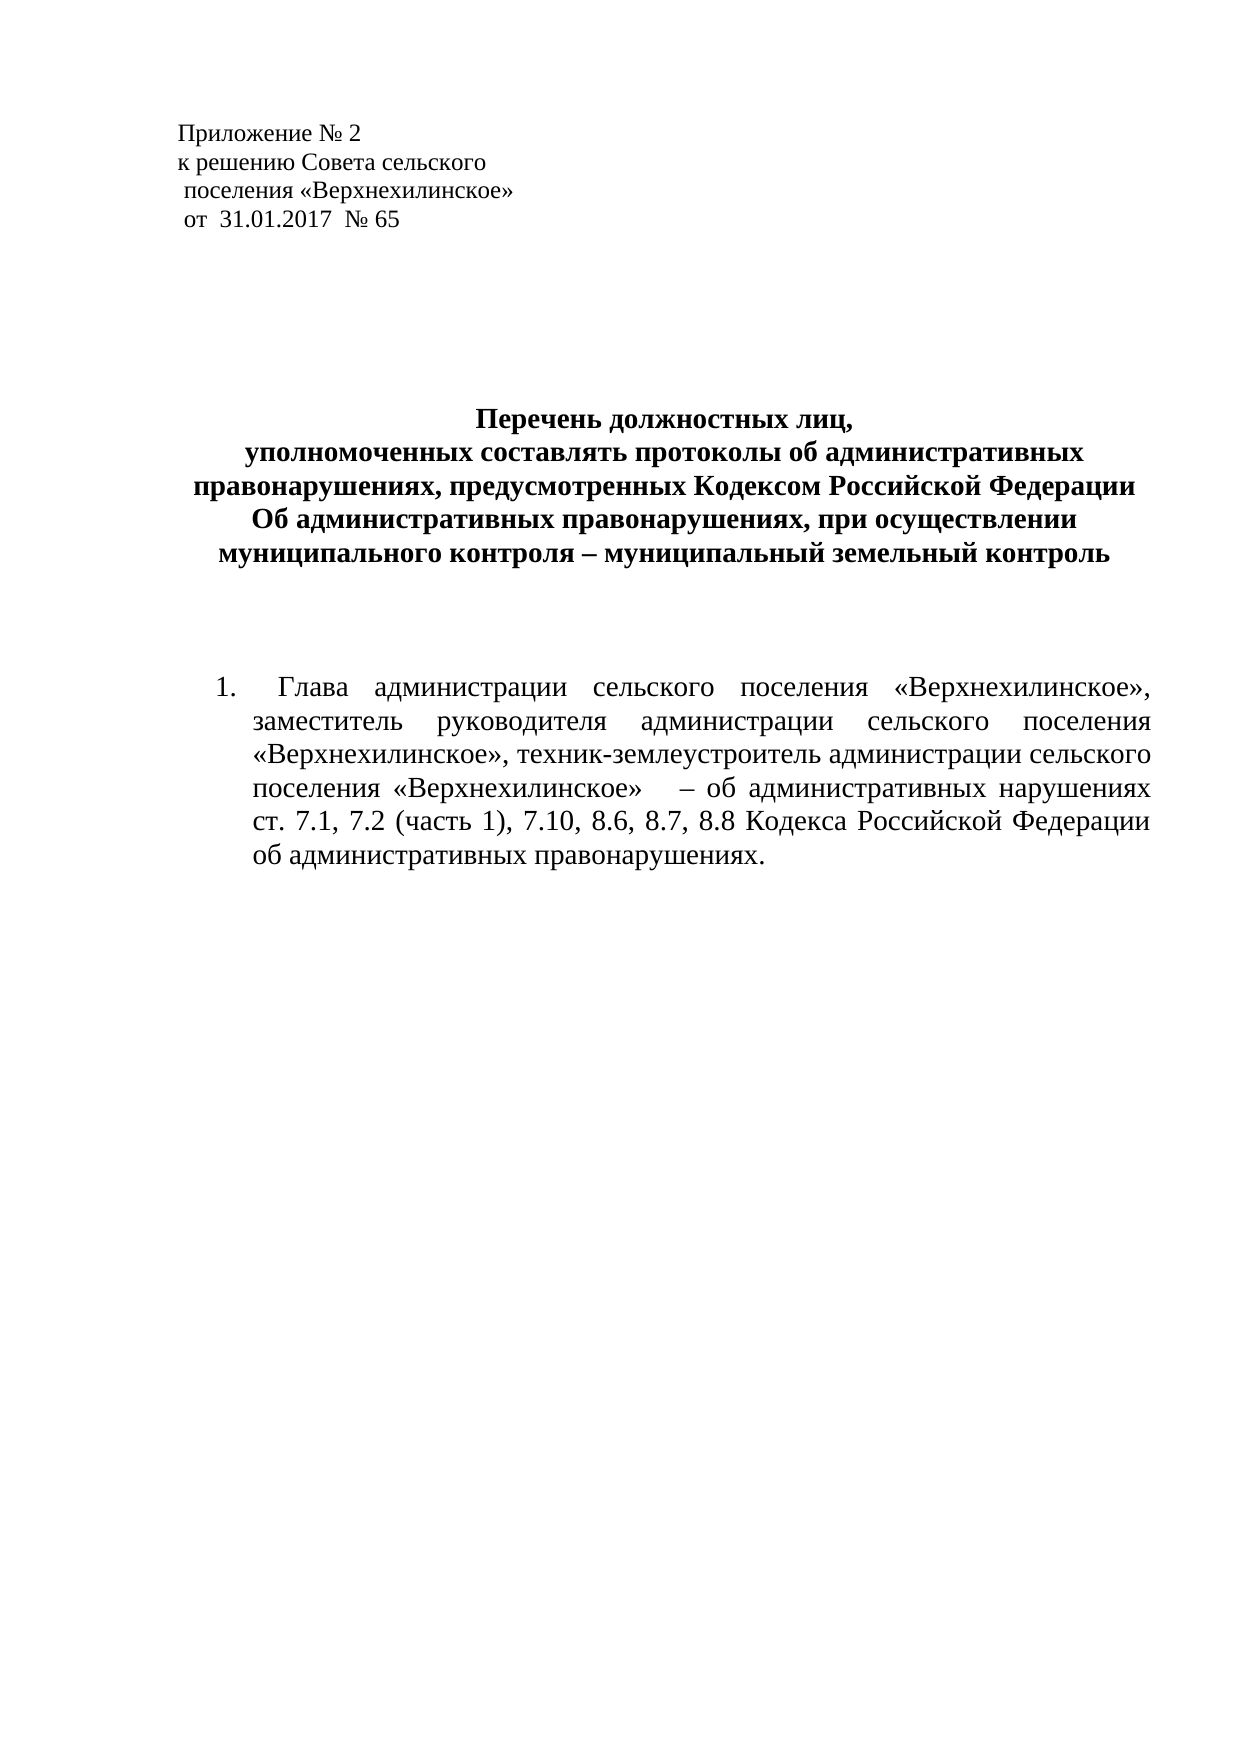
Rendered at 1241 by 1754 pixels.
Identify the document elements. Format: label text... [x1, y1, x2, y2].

text к решению Совета сельского [177, 147, 1152, 176]
list Глава администрации сельского поселения «Верхнехилинское», заместитель руководителя администрации сельского поселения «Верхнехилинское», техник-землеустроитель администрации сельского поселения «Верхнехилинское» – об административных нарушениях ст. 7.1, 7.2 (часть 1), 7.10, 8.6, 8.7, 8.8 Кодекса Российской Федерации об административных правонарушениях. [215, 669, 1152, 870]
text от 31.01.2017 № 65 [177, 204, 1152, 233]
text Перечень должностных лиц, [177, 401, 1152, 434]
text поселения «Верхнехилинское» [177, 176, 1152, 204]
text уполномоченных составлять протоколы об административных правонарушениях, предусмотренных Кодексом Российской Федерации Об административных правонарушениях, при осуществлении муниципального контроля – муниципальный земельный контроль [177, 434, 1152, 568]
text Приложение № 2 [177, 118, 1152, 147]
